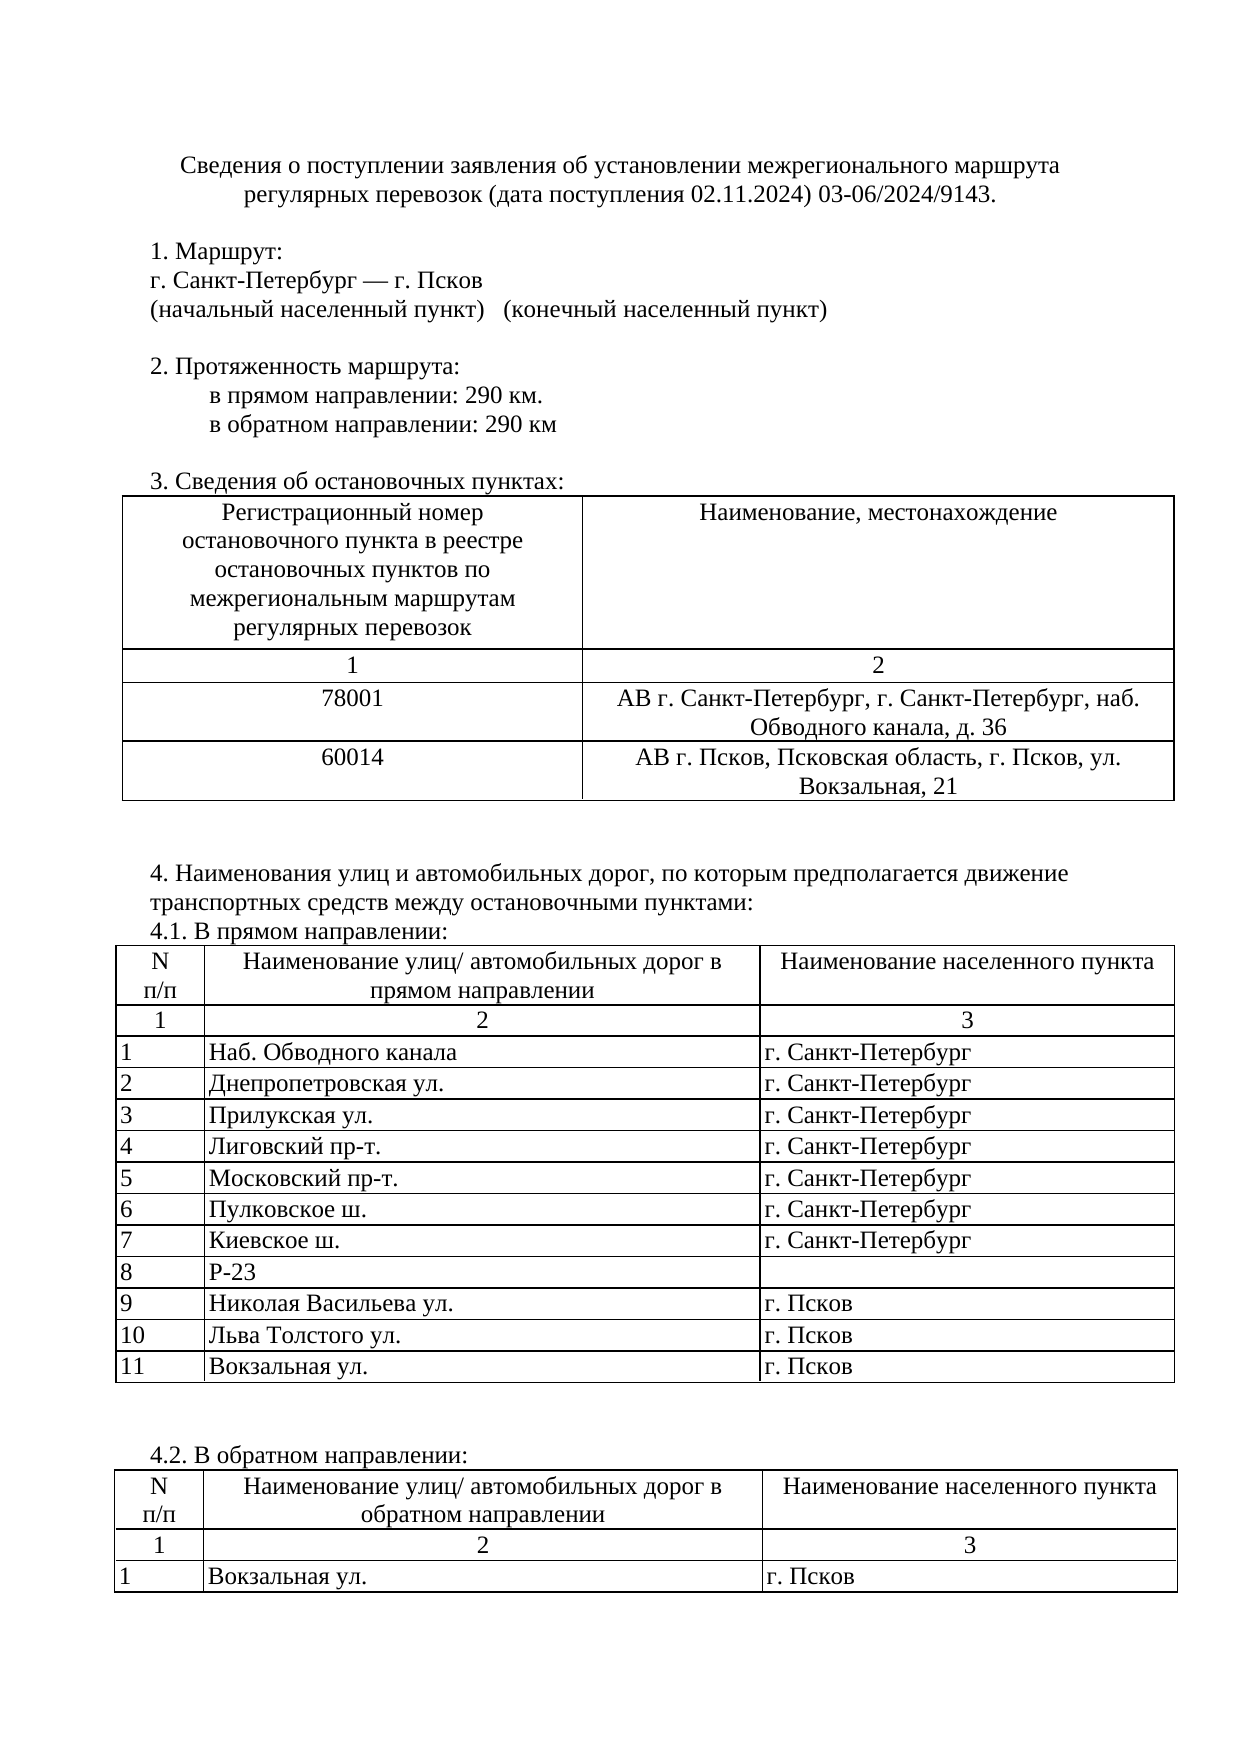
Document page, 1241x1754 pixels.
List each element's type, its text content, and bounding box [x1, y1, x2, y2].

table_cell Николая Васильева ул. [205, 1289, 759, 1318]
table_cell 3 [117, 1100, 204, 1130]
table_cell Пулковское ш. [205, 1194, 759, 1224]
table_cell 11 [117, 1352, 204, 1381]
table_cell г. Санкт-Петербург [761, 1131, 1174, 1161]
table_cell 3 [761, 1006, 1174, 1035]
table_cell Лиговский пр-т. [205, 1131, 759, 1161]
table_cell г. Псков [761, 1352, 1174, 1381]
table_cell 2 [204, 1530, 762, 1560]
table_cell Днепропетровская ул. [205, 1068, 759, 1098]
text 4.1. В прямом направлении: [150, 916, 1090, 945]
table_cell Наб. Обводного канала [205, 1037, 759, 1067]
table_header Регистрационный номер остановочного пункта в реестре остановочных пунктов по межрегиональным маршрутам регулярных перевозок [123, 497, 582, 648]
table_cell г. Санкт-Петербург [761, 1100, 1174, 1130]
table_cell Киевское ш. [205, 1226, 759, 1256]
table_cell 1 [117, 1006, 204, 1035]
text 2. Протяженность маршрута: [150, 351, 1090, 380]
table_header N п/п [117, 946, 204, 1004]
table_cell 6 [117, 1194, 204, 1224]
table_cell 1 [117, 1037, 204, 1067]
table_cell Вокзальная ул. [205, 1352, 759, 1381]
table_cell Прилукская ул. [205, 1100, 759, 1130]
table_cell 2 [583, 650, 1173, 681]
table_header Наименование населенного пункта [763, 1471, 1177, 1528]
table_cell 10 [117, 1320, 204, 1350]
table_cell 7 [117, 1226, 204, 1256]
text в обратном направлении: 290 км [150, 409, 1090, 437]
text в прямом направлении: 290 км. [150, 380, 1090, 409]
table_cell г. Санкт-Петербург [761, 1037, 1174, 1067]
table_cell г. Санкт-Петербург [761, 1163, 1174, 1193]
table_cell 1 [123, 650, 582, 681]
table_cell 1 [115, 1561, 203, 1591]
table_header Наименование населенного пункта [761, 946, 1174, 1004]
table_header Наименование улиц/ автомобильных дорог в прямом направлении [205, 946, 759, 1004]
table_header Наименование улиц/ автомобильных дорог в обратном направлении [204, 1471, 762, 1528]
text 4. Наименования улиц и автомобильных дорог, по которым предполагается движение транспортных средств между остановочными пунктами: [150, 858, 1090, 916]
table_cell Льва Толстого ул. [205, 1320, 759, 1350]
table_cell 8 [117, 1257, 204, 1287]
table_cell 9 [117, 1289, 204, 1318]
text (начальный населенный пункт) (конечный населенный пункт) [150, 294, 1090, 322]
table_cell 4 [117, 1131, 204, 1161]
text 1. Маршрут: [150, 236, 1090, 265]
table_cell Вокзальная ул. [204, 1561, 762, 1591]
text 4.2. В обратном направлении: [150, 1440, 1090, 1469]
table_cell АВ г. Псков, Псковская область, г. Псков, ул. Вокзальная, 21 [583, 742, 1173, 799]
table_cell г. Санкт-Петербург [761, 1226, 1174, 1256]
table_cell г. Псков [761, 1289, 1174, 1318]
table_cell 3 [763, 1528, 1177, 1560]
table_cell АВ г. Санкт-Петербург, г. Санкт-Петербург, наб. Обводного канала, д. 36 [583, 683, 1173, 740]
text Сведения о поступлении заявления об установлении межрегионального маршрута регулярных перевозок (дата поступления 02.11.2024) 03-06/2024/9143. [150, 150, 1090, 207]
table_cell 78001 [123, 683, 582, 740]
table_cell г. Санкт-Петербург [761, 1194, 1174, 1224]
table_cell Московский пр-т. [205, 1163, 759, 1193]
table_cell г. Псков [763, 1560, 1177, 1591]
table_cell г. Санкт-Петербург [761, 1068, 1174, 1098]
table_header Наименование, местонахождение [583, 497, 1173, 648]
table_cell 2 [205, 1006, 759, 1035]
table_cell 60014 [123, 742, 582, 799]
text 3. Сведения об остановочных пунктах: [150, 466, 1090, 495]
table_cell 1 [115, 1529, 203, 1560]
table_cell 2 [117, 1068, 204, 1098]
table_header N п/п [115, 1471, 203, 1528]
text г. Санкт-Петербург — г. Псков [150, 265, 1090, 294]
table_cell [761, 1257, 1174, 1287]
table_cell 5 [117, 1163, 204, 1193]
table_cell г. Псков [761, 1320, 1174, 1350]
table_cell Р-23 [205, 1257, 759, 1287]
